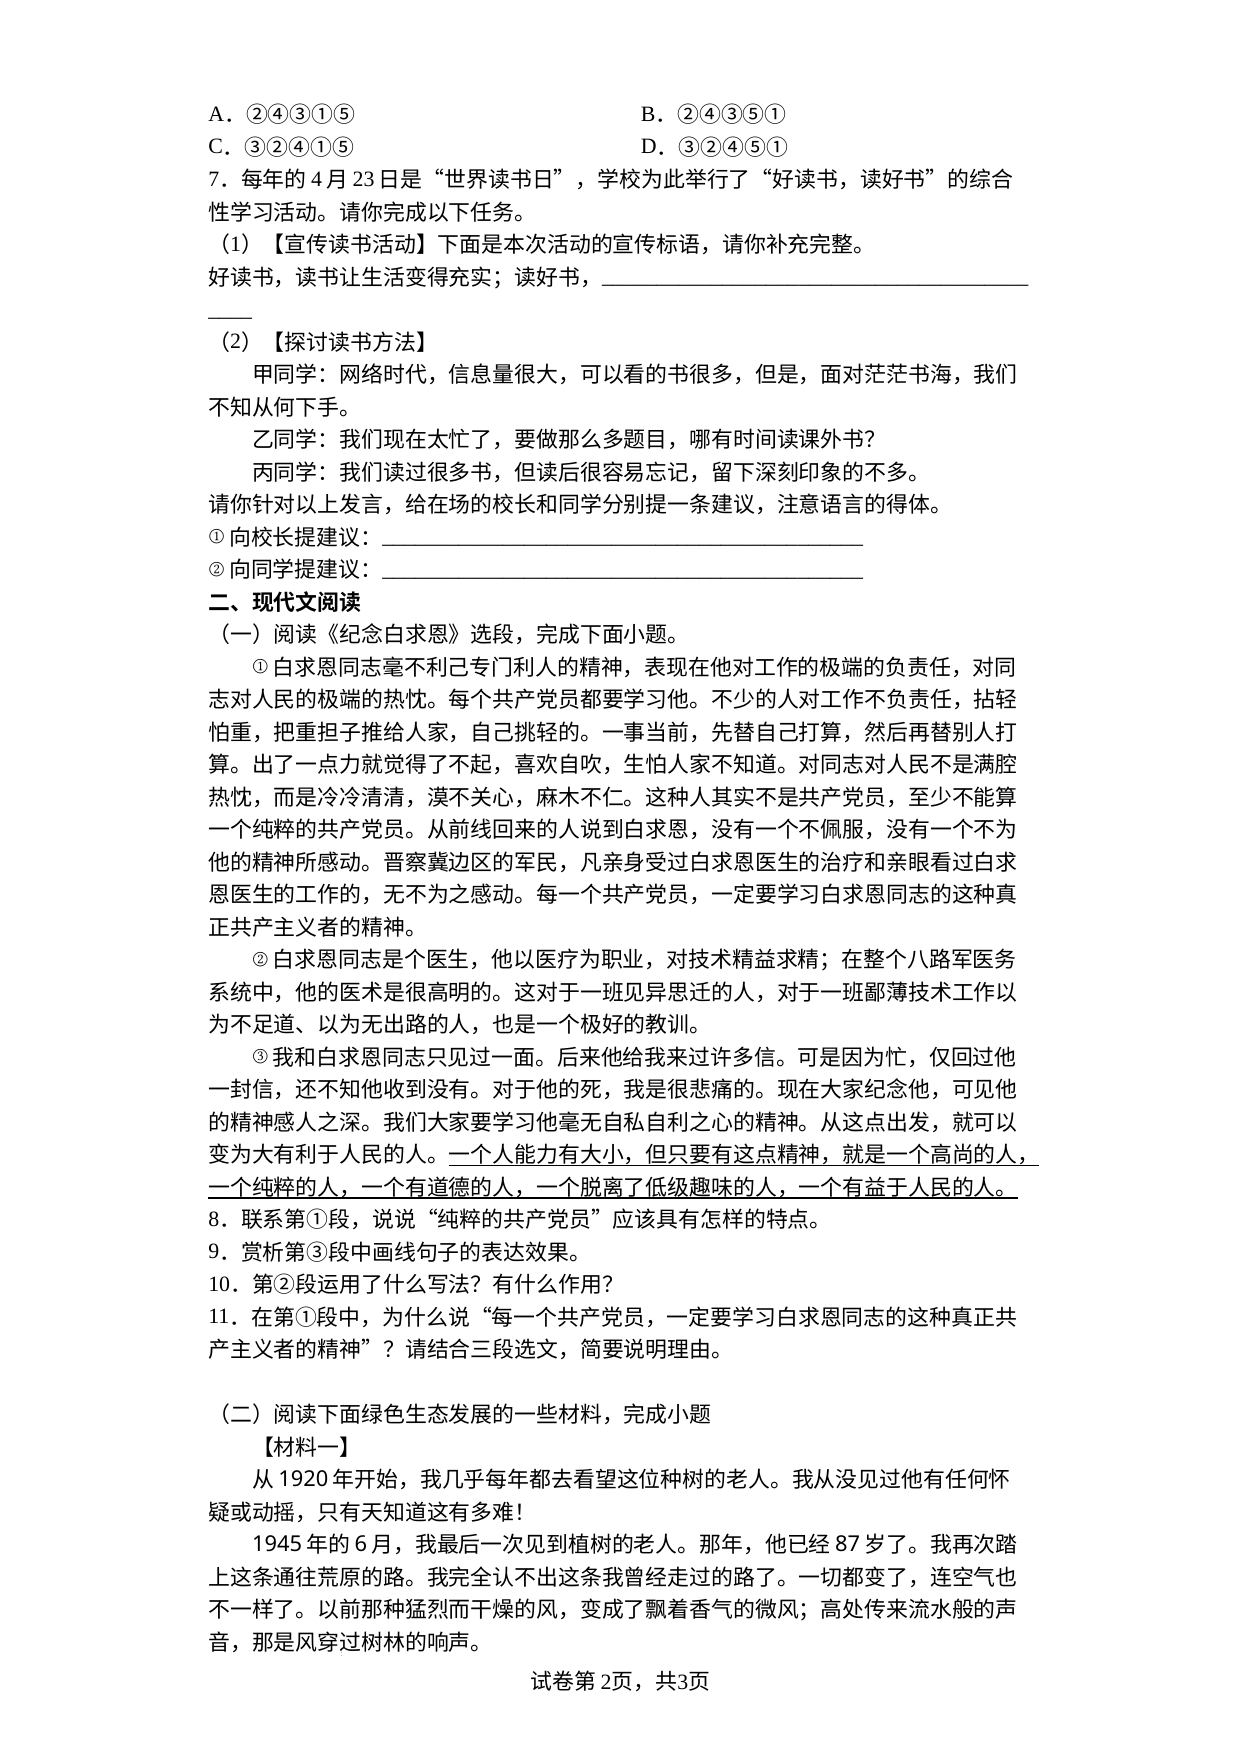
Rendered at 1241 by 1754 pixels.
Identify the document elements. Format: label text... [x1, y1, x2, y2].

text 二、现代文阅读 [208, 584, 1032, 617]
text 乙同学：我们现在太忙了，要做那么多题目，哪有时间读课外书？ [208, 422, 1032, 454]
text ①向校长提建议：____________________________________________ [208, 519, 1032, 552]
text 7．每年的4月23日是“世界读书日”，学校为此举行了“好读书，读好书”的综合性学习活动。请你完成以下任务。 [208, 162, 1032, 227]
text 甲同学：网络时代，信息量很大，可以看的书很多，但是，面对茫茫书海，我们不知从何下手。 [208, 357, 1032, 422]
text 请你针对以上发言，给在场的校长和同学分别提一条建议，注意语言的得体。 [208, 487, 1032, 519]
text 9．赏析第③段中画线句子的表达效果。 [208, 1234, 1032, 1267]
text A．②④③①⑤ B．②④③⑤① [208, 97, 1032, 129]
text ①白求恩同志毫不利己专门利人的精神，表现在他对工作的极端的负责任，对同志对人民的极端的热忱。每个共产党员都要学习他。不少的人对工作不负责任，拈轻怕重，把重担子推给人家，自己挑轻的。一事当前，先替自己打算，然后再替别人打算。出了一点力就觉得了不起，喜欢自吹，生怕人家不知道。对同志对人民不是满腔热忱，而是冷冷清清，漠不关心，麻木不仁。这种人其实不是共产党员，至少不能算一个纯粹的共产党员。从前线回来的人说到白求恩，没有一个不佩服，没有一个不为他的精神所感动。晋察冀边区的军民，凡亲身受过白求恩医生的治疗和亲眼看过白求恩医生的工作的，无不为之感动。每一个共产党员，一定要学习白求恩同志的这种真正共产主义者的精神。 [208, 649, 1032, 942]
text 丙同学：我们读过很多书，但读后很容易忘记，留下深刻印象的不多。 [208, 454, 1032, 487]
text C．③②④①⑤ D．③②④⑤① [208, 129, 1032, 162]
text ②白求恩同志是个医生，他以医疗为职业，对技术精益求精；在整个八路军医务系统中，他的医术是很高明的。这对于一班见异思迁的人，对于一班鄙薄技术工作以为不足道、以为无出路的人，也是一个极好的教训。 [208, 942, 1032, 1039]
text ②向同学提建议：____________________________________________ [208, 552, 1032, 584]
text 1945年的6月，我最后一次见到植树的老人。那年，他已经87岁了。我再次踏上这条通往荒原的路。我完全认不出这条我曾经走过的路了。一切都变了，连空气也不一样了。以前那种猛烈而干燥的风，变成了飘着香气的微风；高处传来流水般的声音，那是风穿过树林的响声。 [208, 1527, 1032, 1657]
text （2）【探讨读书方法】 [208, 324, 1032, 357]
text 好读书，读书让生活变得充实；读好书，___________________________________________ [208, 259, 1032, 324]
text ③我和白求恩同志只见过一面。后来他给我来过许多信。可是因为忙，仅回过他一封信，还不知他收到没有。对于他的死，我是很悲痛的。现在大家纪念他，可见他的精神感人之深。我们大家要学习他毫无自私自利之心的精神。从这点出发，就可以变为大有利于人民的人。一个人能力有大小，但只要有这点精神，就是一个高尚的人，一个纯粹的人，一个有道德的人，一个脱离了低级趣味的人，一个有益于人民的人。 [208, 1039, 1032, 1202]
text 【材料一】 [208, 1429, 1032, 1462]
text 11．在第①段中，为什么说“每一个共产党员，一定要学习白求恩同志的这种真正共产主义者的精神”？请结合三段选文，简要说明理由。 [208, 1299, 1032, 1364]
text （1）【宣传读书活动】下面是本次活动的宣传标语，请你补充完整。 [208, 227, 1032, 259]
text 10．第②段运用了什么写法？有什么作用？ [208, 1267, 1032, 1299]
text （一）阅读《纪念白求恩》选段，完成下面小题。 [208, 617, 1032, 649]
text （二）阅读下面绿色生态发展的一些材料，完成小题 [208, 1397, 1032, 1429]
text 8．联系第①段，说说“纯粹的共产党员”应该具有怎样的特点。 [208, 1202, 1032, 1234]
text 从1920年开始，我几乎每年都去看望这位种树的老人。我从没见过他有任何怀疑或动摇，只有天知道这有多难！ [208, 1462, 1032, 1527]
